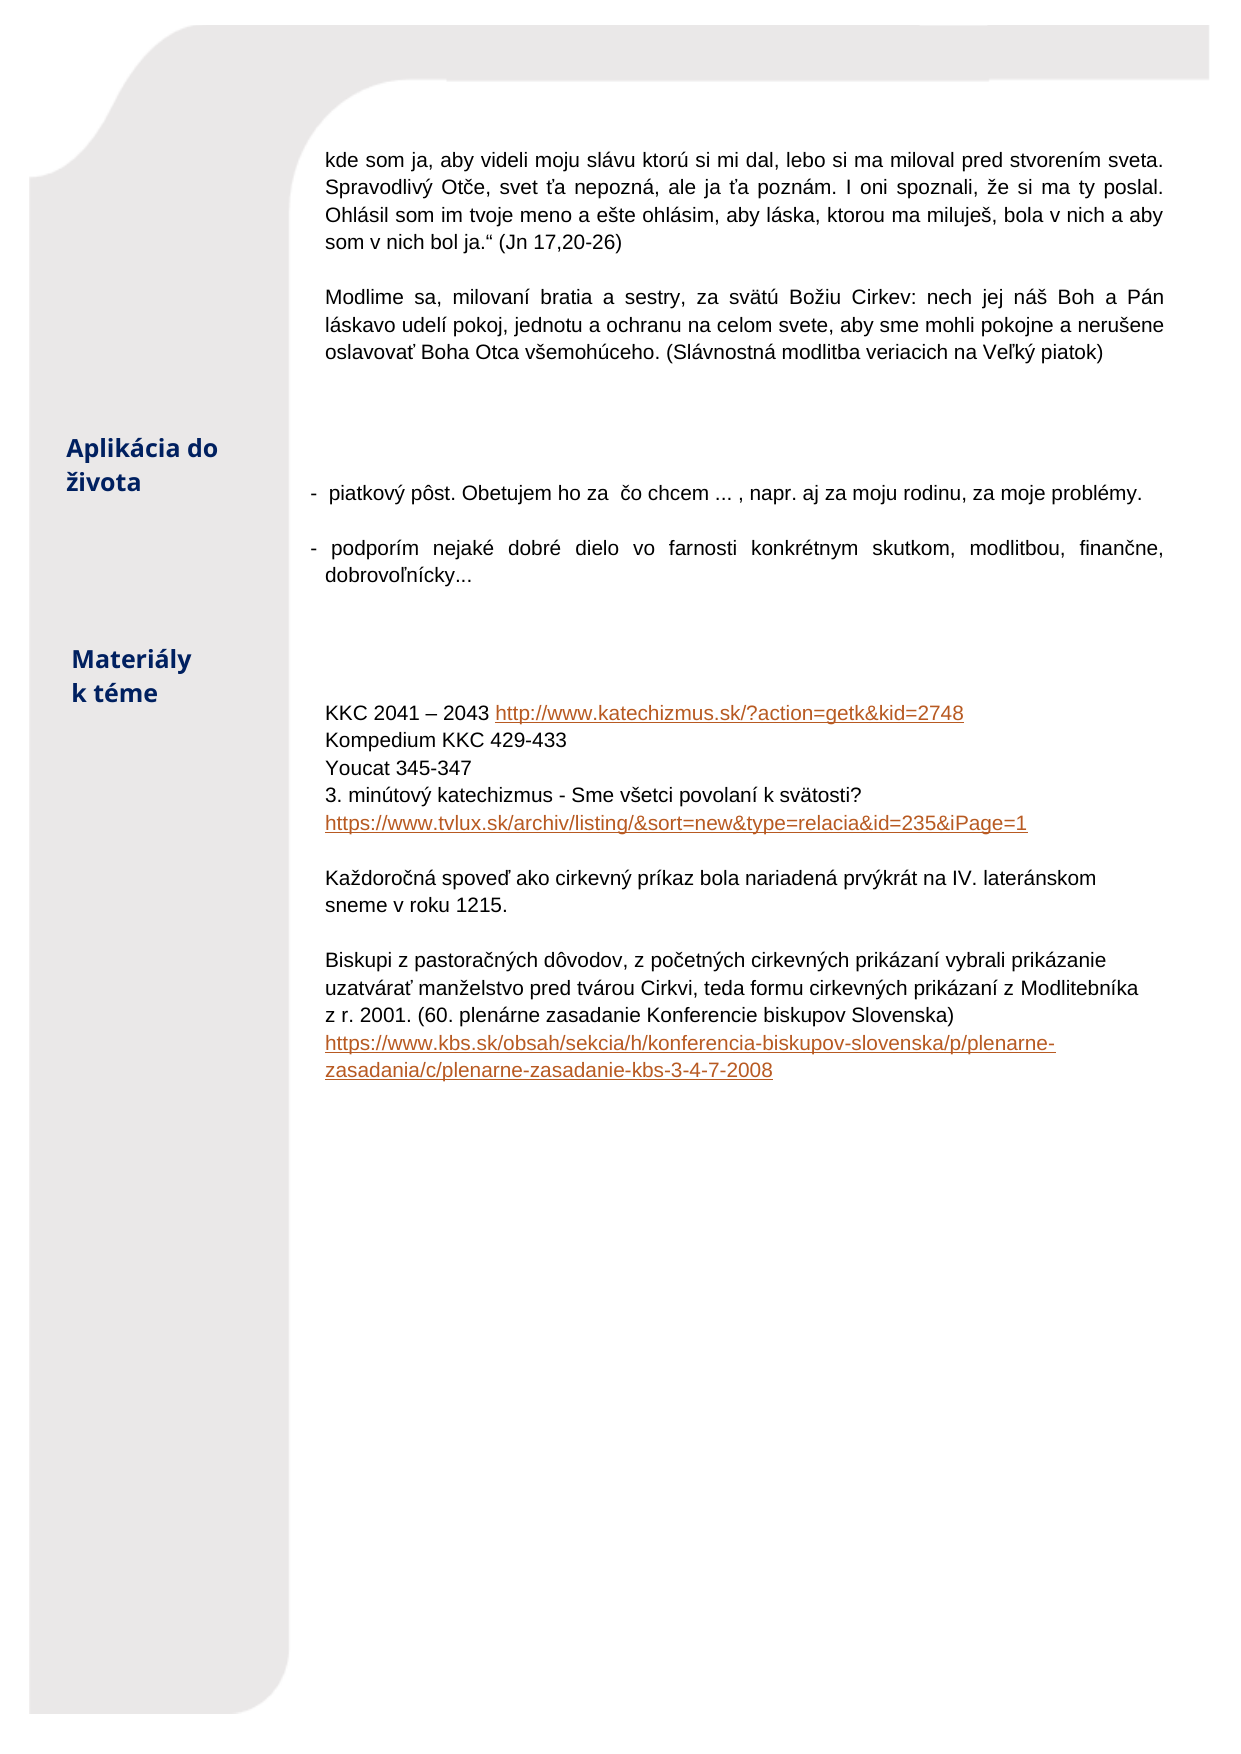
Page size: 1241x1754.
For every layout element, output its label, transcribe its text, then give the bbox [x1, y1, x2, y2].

text Biskupi z pastoračných dôvodov, z početných cirkevných prikázaní vybrali prikázanie uzatvárať manželstvo pred tvárou Cirkvi, teda formu cirkevných prikázaní z Modlitebníka z r. 2001. (60. plenárne zasadanie Konferencie biskupov Slovenska) https://www.kbs.sk/obsah/sekcia/h/konferencia-biskupov-slovenska/p/plenarne-zasadania/c/plenarne-zasadanie-kbs-3-4-7-2008 [325, 948, 1165, 1082]
text KKC 2041 – 2043 http://www.katechizmus.sk/?action=getk&kid=2748 [325, 701, 1165, 724]
text Youcat 345-347 [325, 756, 1165, 779]
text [325, 148, 1165, 254]
text - podporím nejaké dobré dielo vo farnosti konkrétnym skutkom, modlitbou, finančne, dobrovoľnícky... [310, 536, 1165, 587]
text 3. minútový katechizmus - Sme všetci povolaní k svätosti? https://www.tvlux.sk/archiv/listing/&sort=new&type=relacia&id=235&iPage=1 [325, 783, 1165, 834]
text Modlime sa, milovaní bratia a sestry, za svätú Božiu Cirkev: nech jej náš Boh a Pán láskavo udelí pokoj, jednotu a ochranu na celom svete, aby sme mohli pokojne a nerušene oslavovať Boha Otca všemohúceho. (Slávnostná modlitba veriacich na Veľký piatok) [325, 285, 1165, 364]
picture [29, 25, 1210, 1714]
text Každoročná spoveď ako cirkevný príkaz bola nariadená prvýkrát na IV. lateránskom sneme v roku 1215. [325, 866, 1165, 917]
text - piatkový pôst. Obetujem ho za čo chcem ... , napr. aj za moju rodinu, za moje problémy. [310, 481, 1165, 504]
text Kompedium KKC 429-433 [325, 728, 1165, 752]
